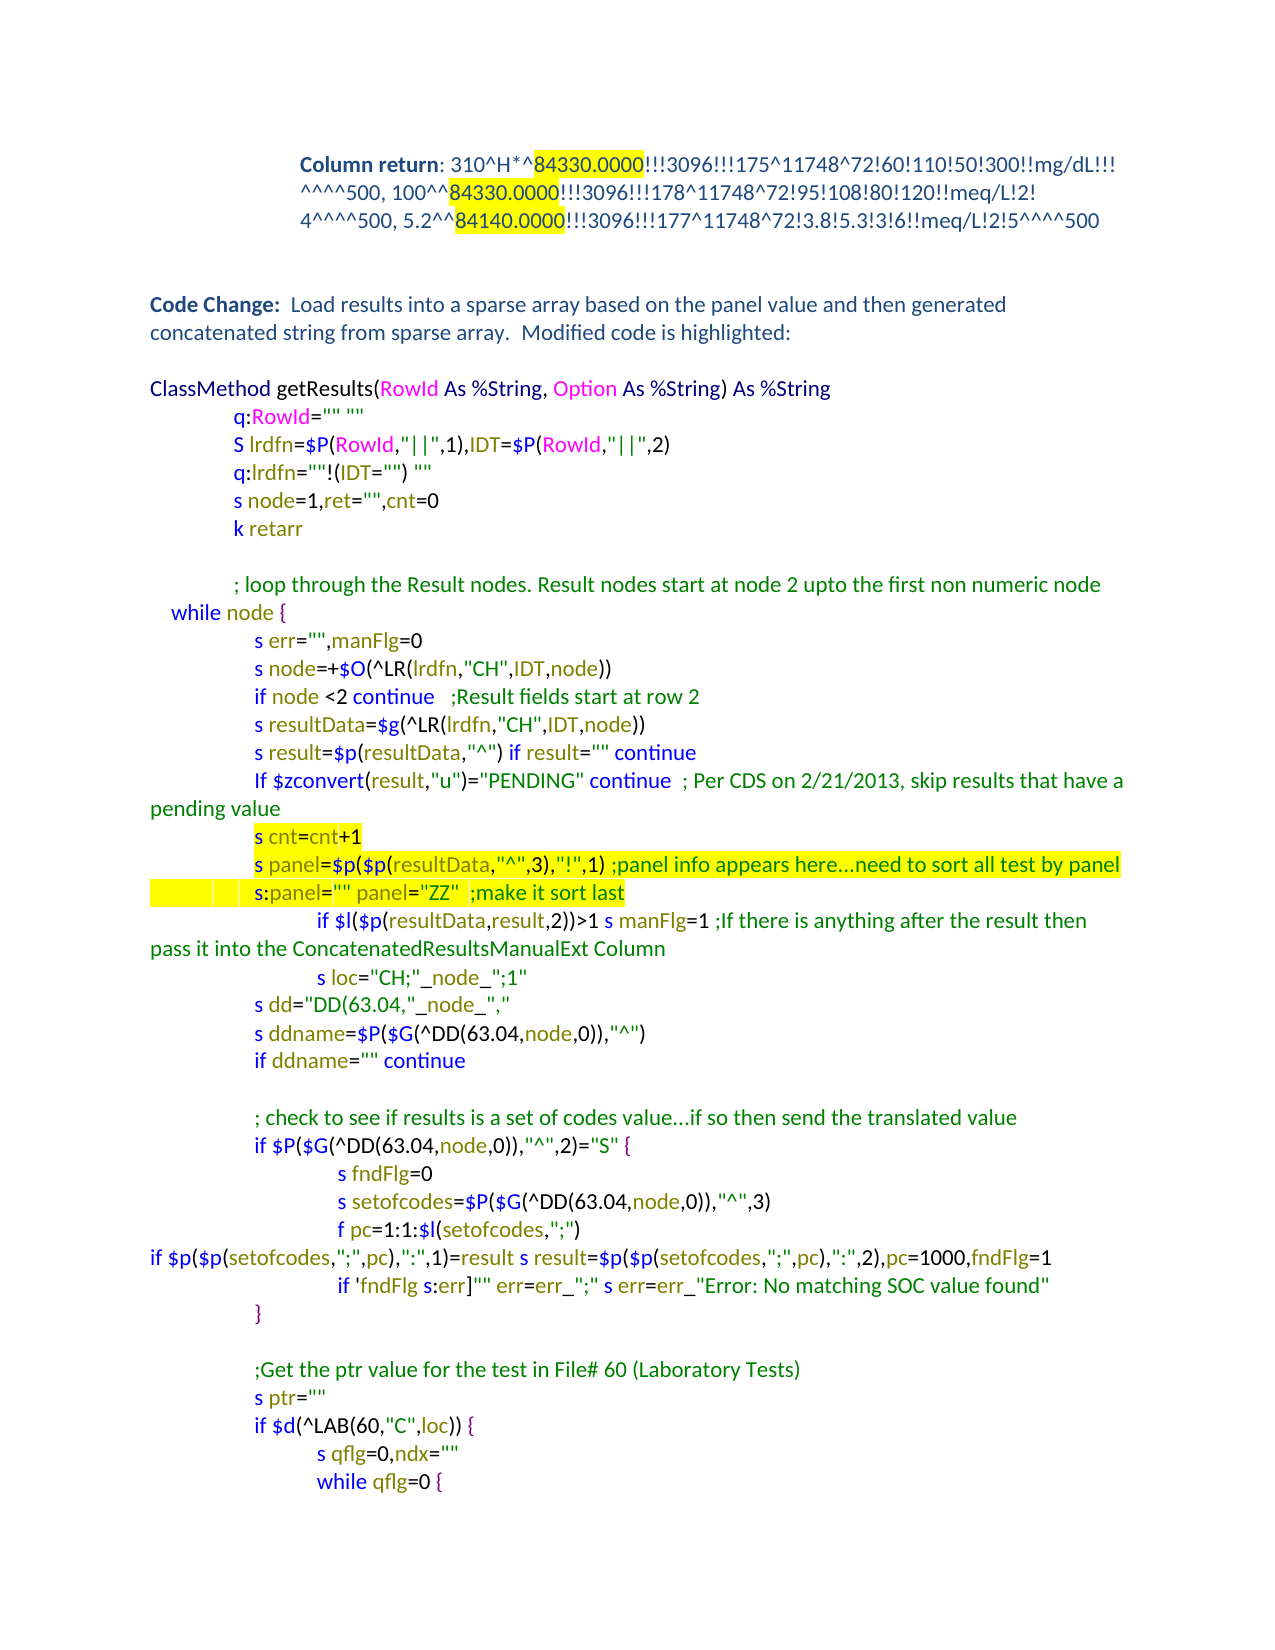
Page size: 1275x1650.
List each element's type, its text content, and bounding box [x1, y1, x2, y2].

text ClassMethod getResults(RowId As %String, Option As %String) As %String [150, 374, 1125, 402]
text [150, 402, 1125, 1495]
text Code Change: Load results into a sparse array based on the panel value and then generated concatenated string from sparse array. Modified code is highlighted: [150, 290, 1125, 346]
text Column return: 310^H*^84330.0000!!!3096!!!175^11748^72!60!110!50!300!!mg/dL!!!^^^^500, 100^^84330.0000!!!3096!!!178^11748^72!95!108!80!120!!meq/L!2!4^^^^500, 5.2^^84140.0000!!!3096!!!177^11748^72!3.8!5.3!3!6!!meq/L!2!5^^^^500 [559, 150, 1125, 234]
text Column return: 310^H*^84330.0000!!!3096!!!175^11748^72!60!110!50!300!!mg/dL!!!^^^^500, 100^^84330.0000!!!3096!!!178^11748^72!95!108!80!120!!meq/L!2!4^^^^500, 5.2^^84140.0000!!!3096!!!177^11748^72!3.8!5.3!3!6!!meq/L!2!5^^^^500 [300, 150, 534, 234]
